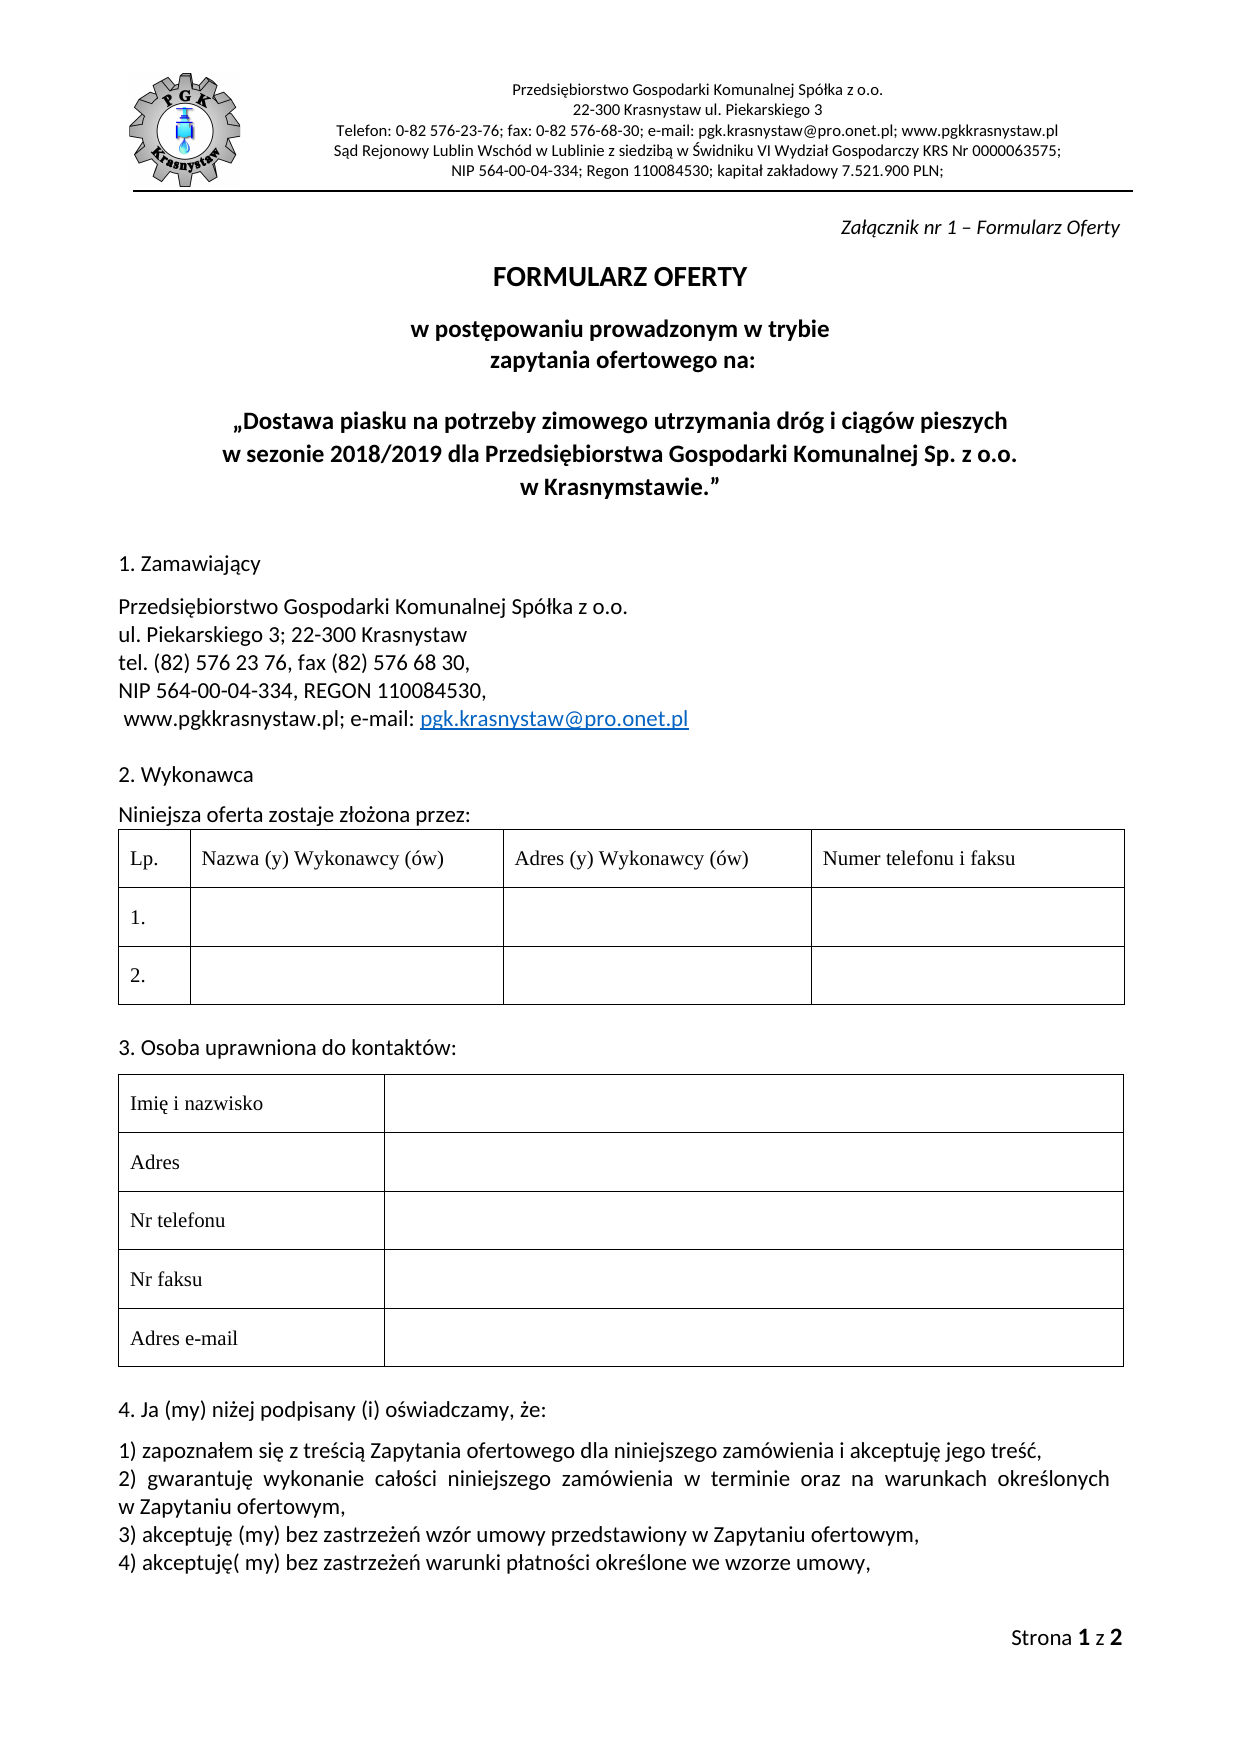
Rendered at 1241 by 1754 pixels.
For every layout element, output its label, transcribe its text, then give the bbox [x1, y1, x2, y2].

table_cell [191, 888, 503, 946]
table_cell [191, 947, 503, 1004]
table_cell [385, 1250, 1123, 1308]
table_cell [812, 947, 1124, 1004]
text w sezonie 2018/2019 dla Przedsiębiorstwa Gospodarki Komunalnej Sp. z o.o. [118, 438, 1122, 468]
text FORMULARZ OFERTY [118, 258, 1122, 294]
table_header Adres (y) Wykonawcy (ów) [504, 830, 811, 887]
text 2. Wykonawca [118, 760, 1122, 788]
text NIP 564-00-04-334, REGON 110084530, [118, 676, 1122, 704]
table_cell Adres e-mail [119, 1309, 384, 1366]
table_header Lp. [119, 830, 190, 887]
text Przedsiębiorstwo Gospodarki Komunalnej Spółka z o.o. [118, 592, 1122, 620]
text w postępowaniu prowadzonym w trybie [118, 313, 1122, 344]
text 1. Zamawiający [118, 549, 1122, 577]
text 3) akceptuję (my) bez zastrzeżeń wzór umowy przedstawiony w Zapytaniu ofertowym, [118, 1520, 1122, 1548]
text 4) akceptuję( my) bez zastrzeżeń warunki płatności określone we wzorze umowy, [118, 1548, 1122, 1576]
text w Krasnymstawie.” [118, 471, 1122, 501]
text ul. Piekarskiego 3; 22-300 Krasnystaw [118, 620, 1122, 648]
text tel. (82) 576 23 76, fax (82) 576 68 30, [118, 648, 1122, 676]
text zapytania ofertowego na: [118, 344, 1122, 374]
table_cell [504, 947, 811, 1004]
text Niniejsza oferta zostaje złożona przez: [118, 801, 1122, 829]
text 4. Ja (my) niżej podpisany (i) oświadczamy, że: [118, 1395, 1122, 1423]
table_cell [504, 888, 811, 946]
picture [129, 73, 241, 187]
text www.pgkkrasnystaw.pl; e-mail: pgk.krasnystaw@pro.onet.pl [118, 704, 1122, 732]
text 1) zapoznałem się z treścią Zapytania ofertowego dla niniejszego zamówienia i akceptuję jego treść, [118, 1436, 1122, 1464]
table_cell [385, 1192, 1123, 1249]
table_cell 1. [119, 888, 190, 946]
table_cell [385, 1133, 1123, 1191]
table_cell Nr faksu [119, 1250, 384, 1308]
text „Dostawa piasku na potrzeby zimowego utrzymania dróg i ciągów pieszych [118, 405, 1122, 436]
table_cell Adres [119, 1133, 384, 1191]
table_cell [812, 888, 1124, 946]
table_header [385, 1075, 1123, 1132]
table_header Imię i nazwisko [119, 1075, 384, 1132]
table_cell 2. [119, 947, 190, 1004]
table_header Nazwa (y) Wykonawcy (ów) [191, 830, 503, 887]
table_cell [385, 1309, 1123, 1366]
table_header Numer telefonu i faksu [812, 830, 1124, 887]
text 2) gwarantuję wykonanie całości niniejszego zamówienia w terminie oraz na warunkach określonych w Zapytaniu ofertowym, [118, 1464, 1122, 1520]
table_cell Nr telefonu [119, 1192, 384, 1249]
text 3. Osoba uprawniona do kontaktów: [118, 1033, 1122, 1061]
text Załącznik nr 1 – Formularz Oferty [118, 214, 1122, 240]
